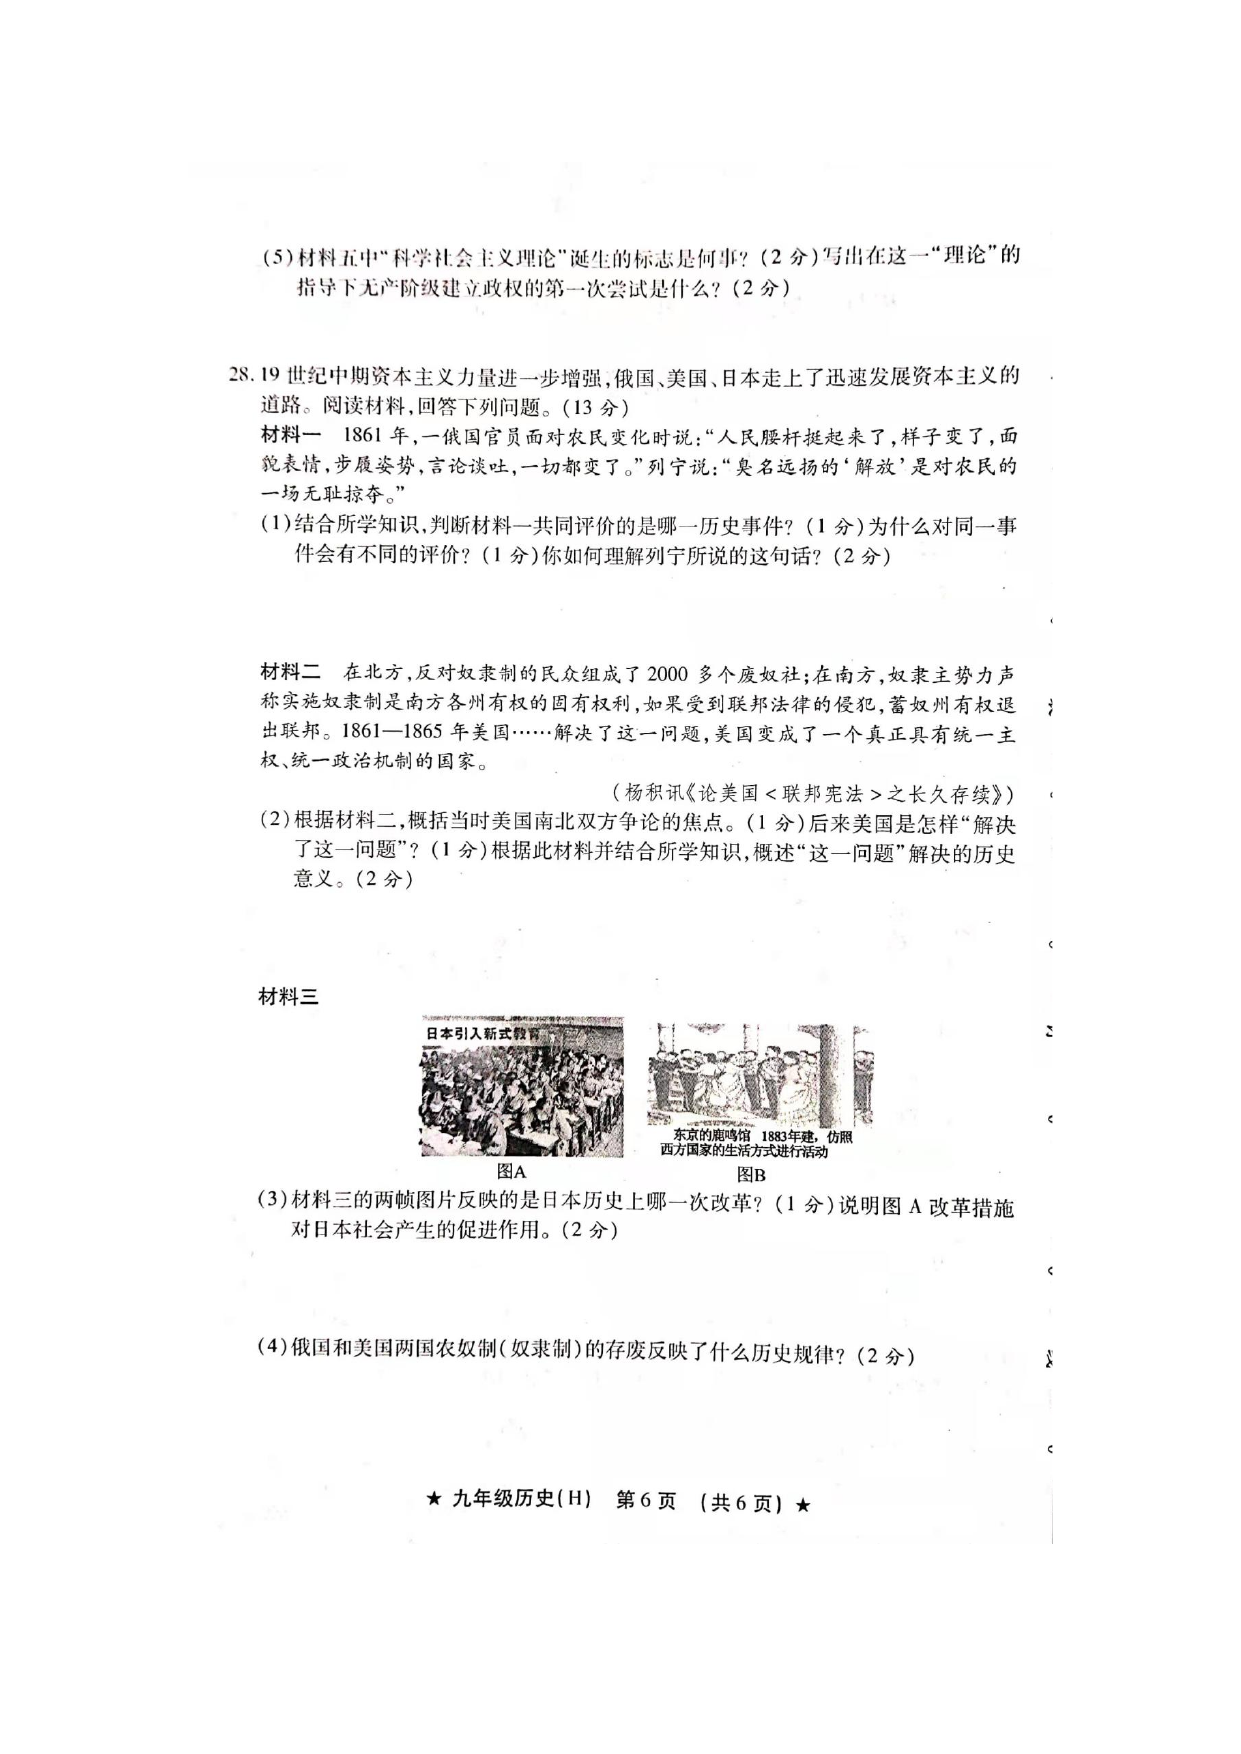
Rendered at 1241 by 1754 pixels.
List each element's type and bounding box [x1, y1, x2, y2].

picture [187, 162, 1053, 1544]
